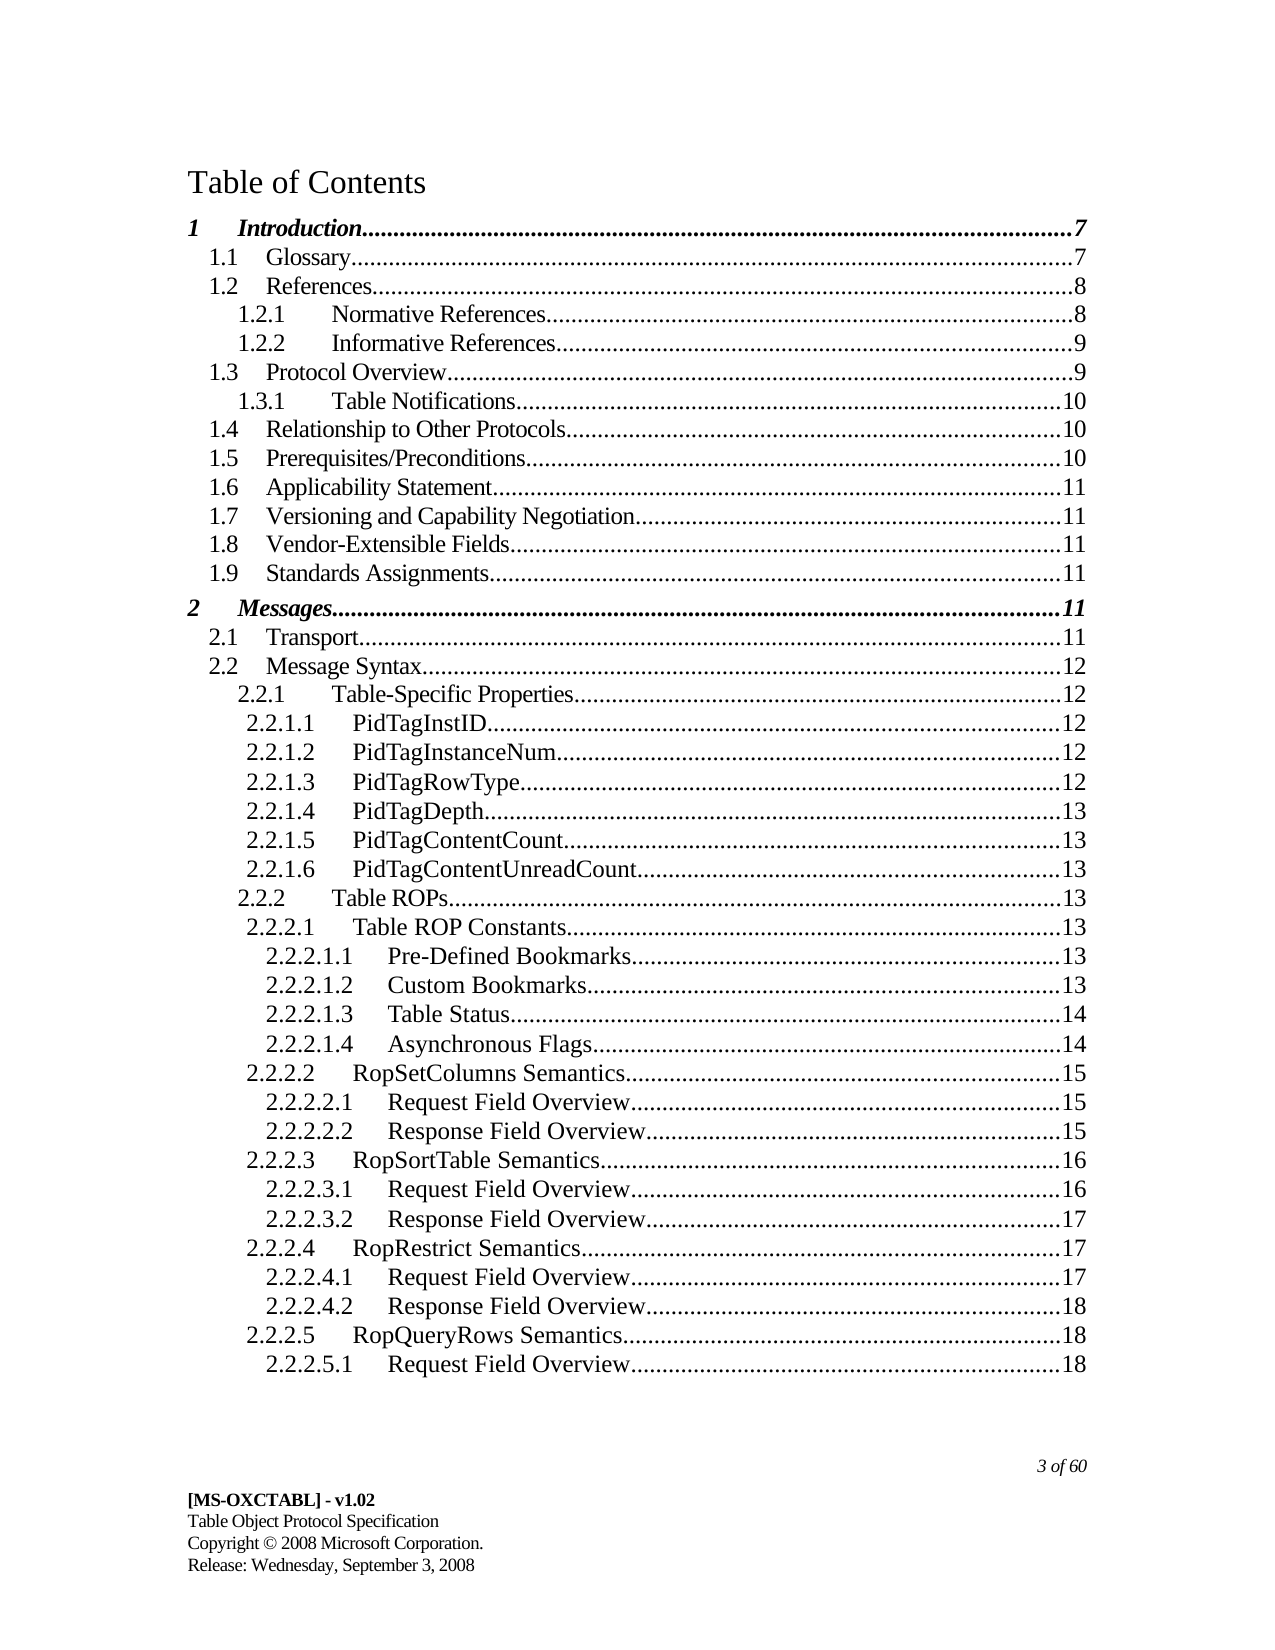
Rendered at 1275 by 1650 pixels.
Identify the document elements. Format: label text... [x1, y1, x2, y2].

text 1 Introduction 7 [187, 213, 1087, 242]
text 2.2.2.1.4 Asynchronous Flags 14 [266, 1029, 1087, 1058]
text 1.9 Standards Assignments 11 [208, 558, 1087, 587]
text 2.2.1 Table-Specific Properties 12 [237, 679, 1087, 708]
text 2.2.1.5 PidTagContentCount 13 [246, 825, 1087, 854]
text 2.2.2.1.2 Custom Bookmarks 13 [266, 970, 1087, 999]
text Table of Contents [187, 162, 1087, 201]
text 2.2.2.3 RopSortTable Semantics 16 [246, 1145, 1087, 1174]
text 1.3 Protocol Overview 9 [208, 357, 1087, 386]
text 1.5 Prerequisites/Preconditions 10 [208, 443, 1087, 472]
text 2.2.2 Table ROPs 13 [237, 883, 1087, 912]
text 2.2.2.5 RopQueryRows Semantics 18 [246, 1320, 1087, 1349]
text 1.6 Applicability Statement 11 [208, 472, 1087, 501]
text 2.2.2.1 Table ROP Constants 13 [246, 912, 1087, 941]
text 1.3.1 Table Notifications 10 [237, 386, 1087, 414]
text 2 Messages 11 [187, 593, 1087, 622]
text 2.2.1.4 PidTagDepth 13 [246, 796, 1087, 825]
text 2.1 Transport 11 [208, 622, 1087, 651]
text 2.2.1.6 PidTagContentUnreadCount 13 [246, 854, 1087, 883]
text 2.2.2.5.1 Request Field Overview 18 [266, 1349, 1087, 1379]
text 1.4 Relationship to Other Protocols 10 [208, 414, 1087, 443]
text 2.2.2.2.1 Request Field Overview 15 [266, 1087, 1087, 1116]
text 2.2.1.3 PidTagRowType 12 [246, 767, 1087, 796]
text 1.1 Glossary 7 [208, 242, 1087, 271]
text 2.2 Message Syntax 12 [208, 651, 1087, 679]
text 2.2.2.2.2 Response Field Overview 15 [266, 1116, 1087, 1145]
text 2.2.1.1 PidTagInstID 12 [246, 708, 1087, 737]
text 1.2.1 Normative References 8 [237, 299, 1087, 328]
text 2.2.1.2 PidTagInstanceNum 12 [246, 737, 1087, 767]
text 2.2.2.2 RopSetColumns Semantics 15 [246, 1058, 1087, 1087]
text 1.2.2 Informative References 9 [237, 328, 1087, 357]
text 2.2.2.3.1 Request Field Overview 16 [266, 1174, 1087, 1204]
text 1.7 Versioning and Capability Negotiation 11 [208, 501, 1087, 529]
text 2.2.2.3.2 Response Field Overview 17 [266, 1204, 1087, 1233]
text 1.8 Vendor-Extensible Fields 11 [208, 529, 1087, 558]
text 2.2.2.1.3 Table Status 14 [266, 999, 1087, 1029]
text 2.2.2.4.1 Request Field Overview 17 [266, 1262, 1087, 1291]
text 2.2.2.1.1 Pre-Defined Bookmarks 13 [266, 941, 1087, 970]
text 1.2 References 8 [208, 271, 1087, 299]
text 2.2.2.4 RopRestrict Semantics 17 [246, 1233, 1087, 1262]
text 2.2.2.4.2 Response Field Overview 18 [266, 1291, 1087, 1320]
